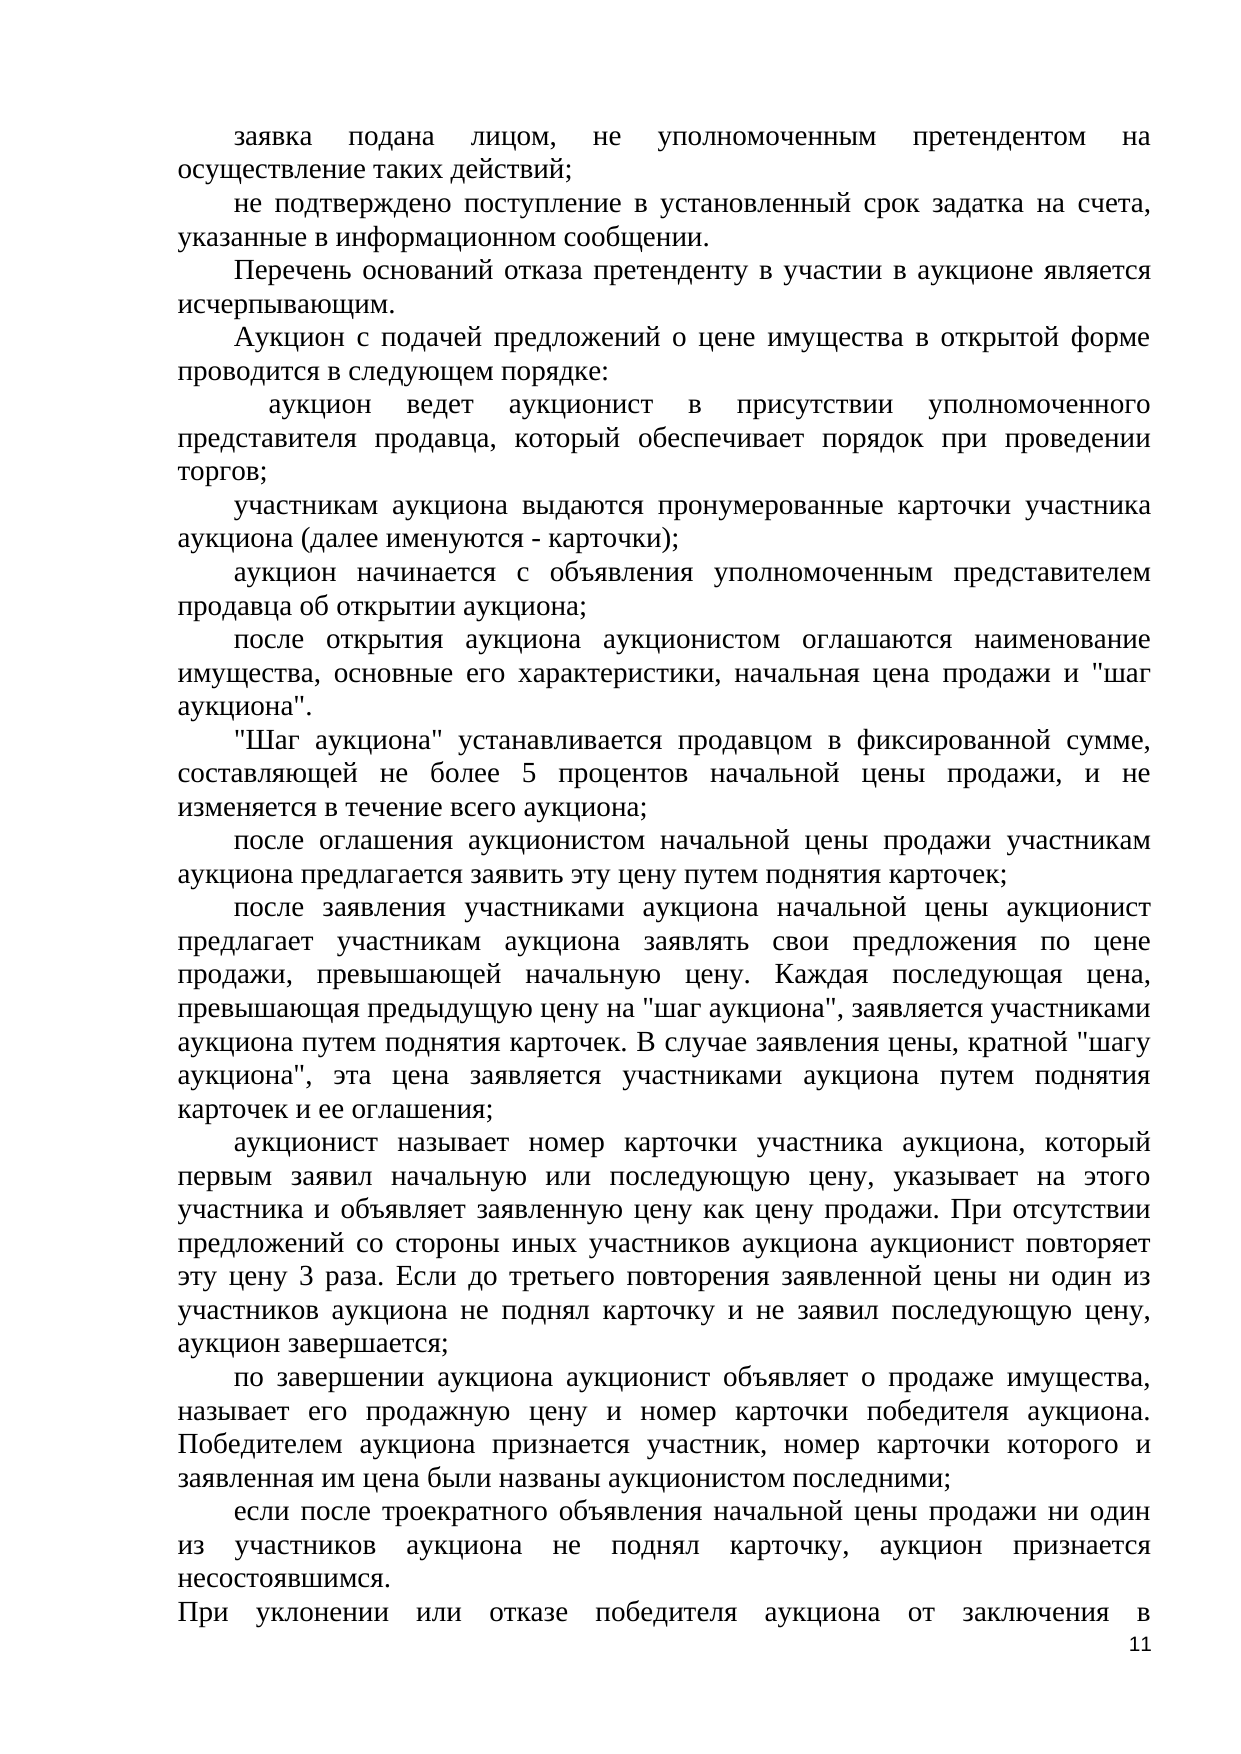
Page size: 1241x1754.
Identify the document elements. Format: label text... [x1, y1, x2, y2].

text аукционист называет номер карточки участника аукциона, который первым заявил начальную или последующую цену, указывает на этого участника и объявляет заявленную цену как цену продажи. При отсутствии предложений со стороны иных участников аукциона аукционист повторяет эту цену 3 раза. Если до третьего повторения заявленной цены ни один из участников аукциона не поднял карточку и не заявил последующую цену, аукцион завершается; [177, 1124, 1152, 1359]
text если после троекратного объявления начальной цены продажи ни один из участников аукциона не поднял карточку, аукцион признается несостоявшимся. [177, 1493, 1152, 1594]
text не подтверждено поступление в установленный срок задатка на счета, указанные в информационном сообщении. [177, 185, 1152, 252]
text Аукцион с подачей предложений о цене имущества в открытой форме проводится в следующем порядке: [177, 319, 1152, 386]
text участникам аукциона выдаются пронумерованные карточки участника аукциона (далее именуются - карточки); [177, 487, 1152, 554]
text после открытия аукциона аукционистом оглашаются наименование имущества, основные его характеристики, начальная цена продажи и "шаг аукциона". [177, 621, 1152, 722]
text аукцион ведет аукционист в присутствии уполномоченного представителя продавца, который обеспечивает порядок при проведении торгов; [177, 386, 1152, 487]
text аукцион начинается с объявления уполномоченным представителем продавца об открытии аукциона; [177, 554, 1152, 621]
text по завершении аукциона аукционист объявляет о продаже имущества, называет его продажную цену и номер карточки победителя аукциона. Победителем аукциона признается участник, номер карточки которого и заявленная им цена были названы аукционистом последними; [177, 1359, 1152, 1493]
text заявка подана лицом, не уполномоченным претендентом на осуществление таких действий; [177, 118, 1152, 185]
text "Шаг аукциона" устанавливается продавцом в фиксированной сумме, составляющей не более 5 процентов начальной цены продажи, и не изменяется в течение всего аукциона; [177, 722, 1152, 822]
text после заявления участниками аукциона начальной цены аукционист предлагает участникам аукциона заявлять свои предложения по цене продажи, превышающей начальную цену. Каждая последующая цена, превышающая предыдущую цену на "шаг аукциона", заявляется участниками аукциона путем поднятия карточек. В случае заявления цены, кратной "шагу аукциона", эта цена заявляется участниками аукциона путем поднятия карточек и ее оглашения; [177, 889, 1152, 1124]
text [177, 1594, 1152, 1627]
text Перечень оснований отказа претенденту в участии в аукционе является исчерпывающим. [177, 252, 1152, 319]
text после оглашения аукционистом начальной цены продажи участникам аукциона предлагается заявить эту цену путем поднятия карточек; [177, 822, 1152, 889]
